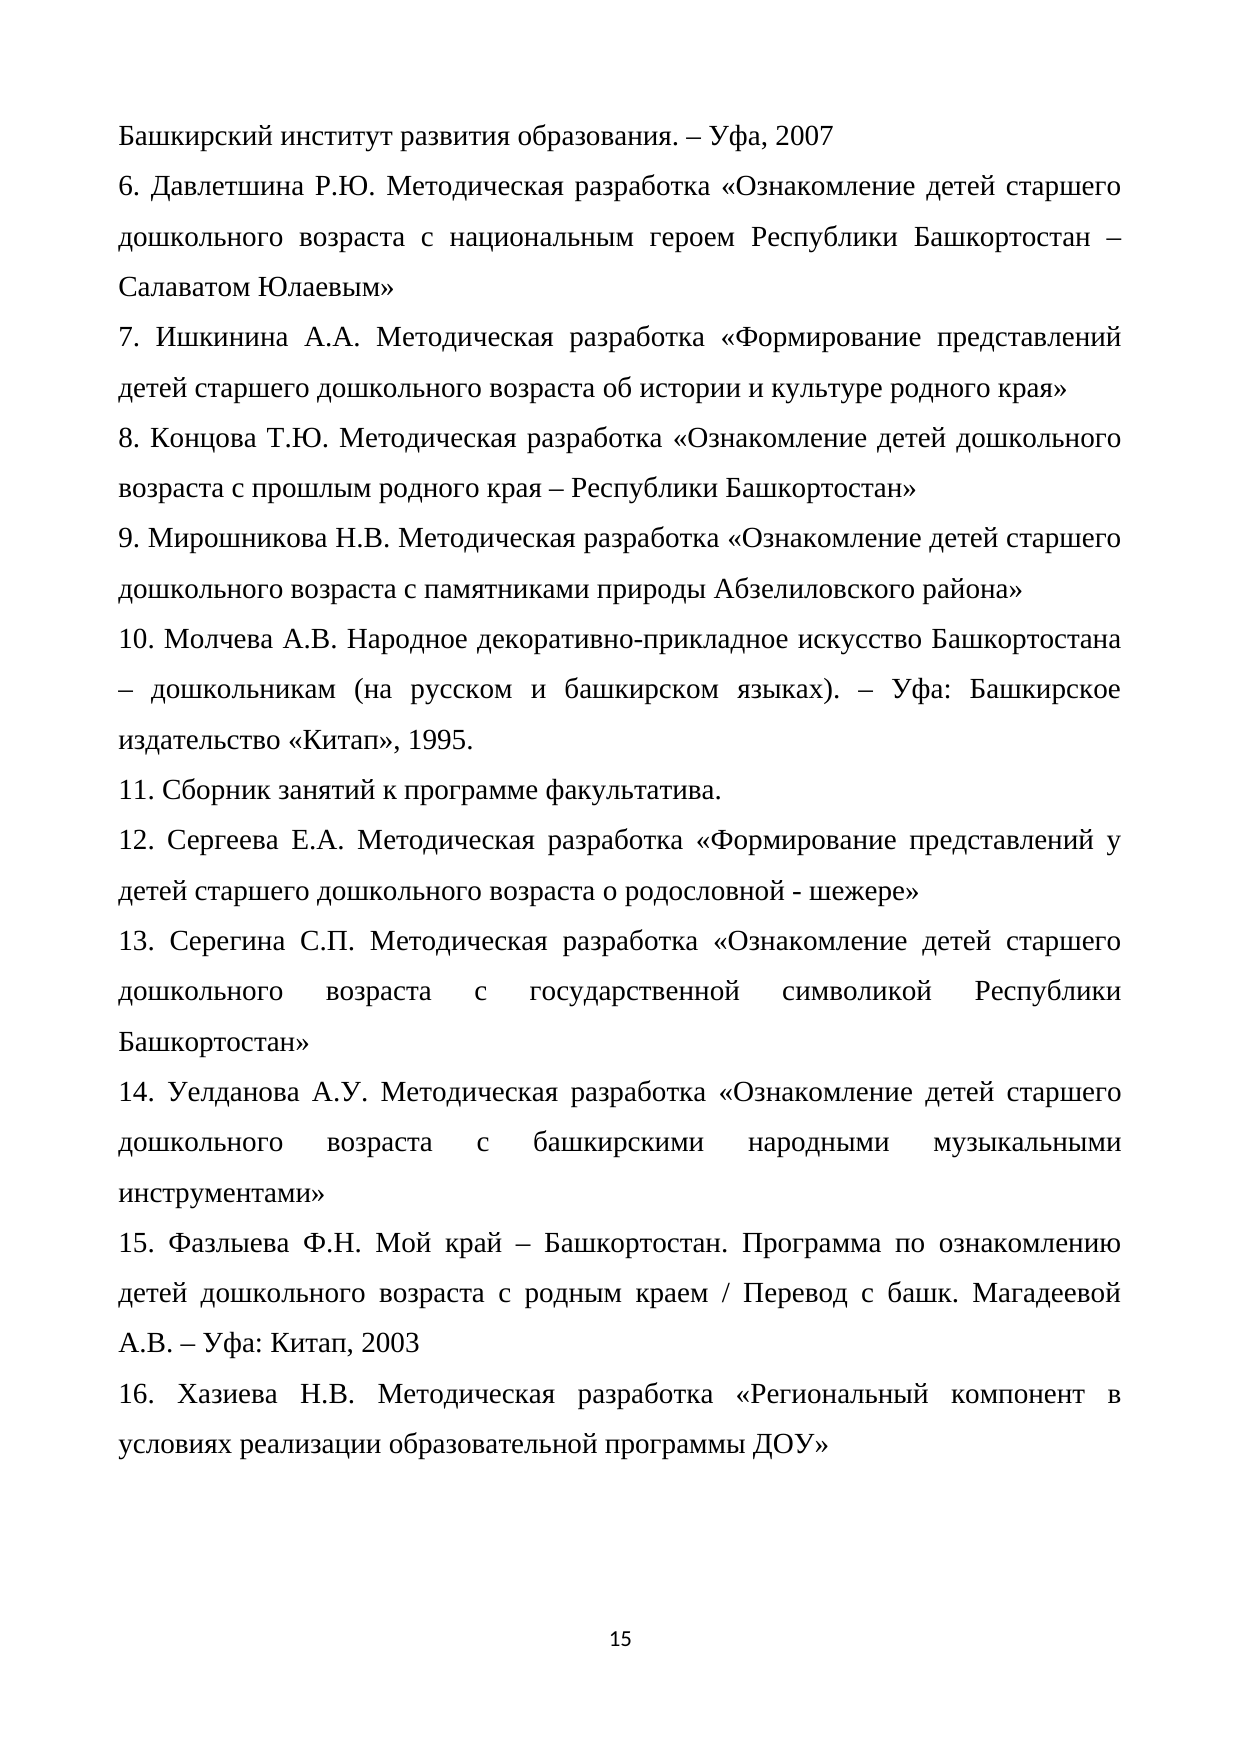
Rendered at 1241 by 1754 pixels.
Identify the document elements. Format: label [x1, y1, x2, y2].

table_header [107, 118, 1133, 1569]
